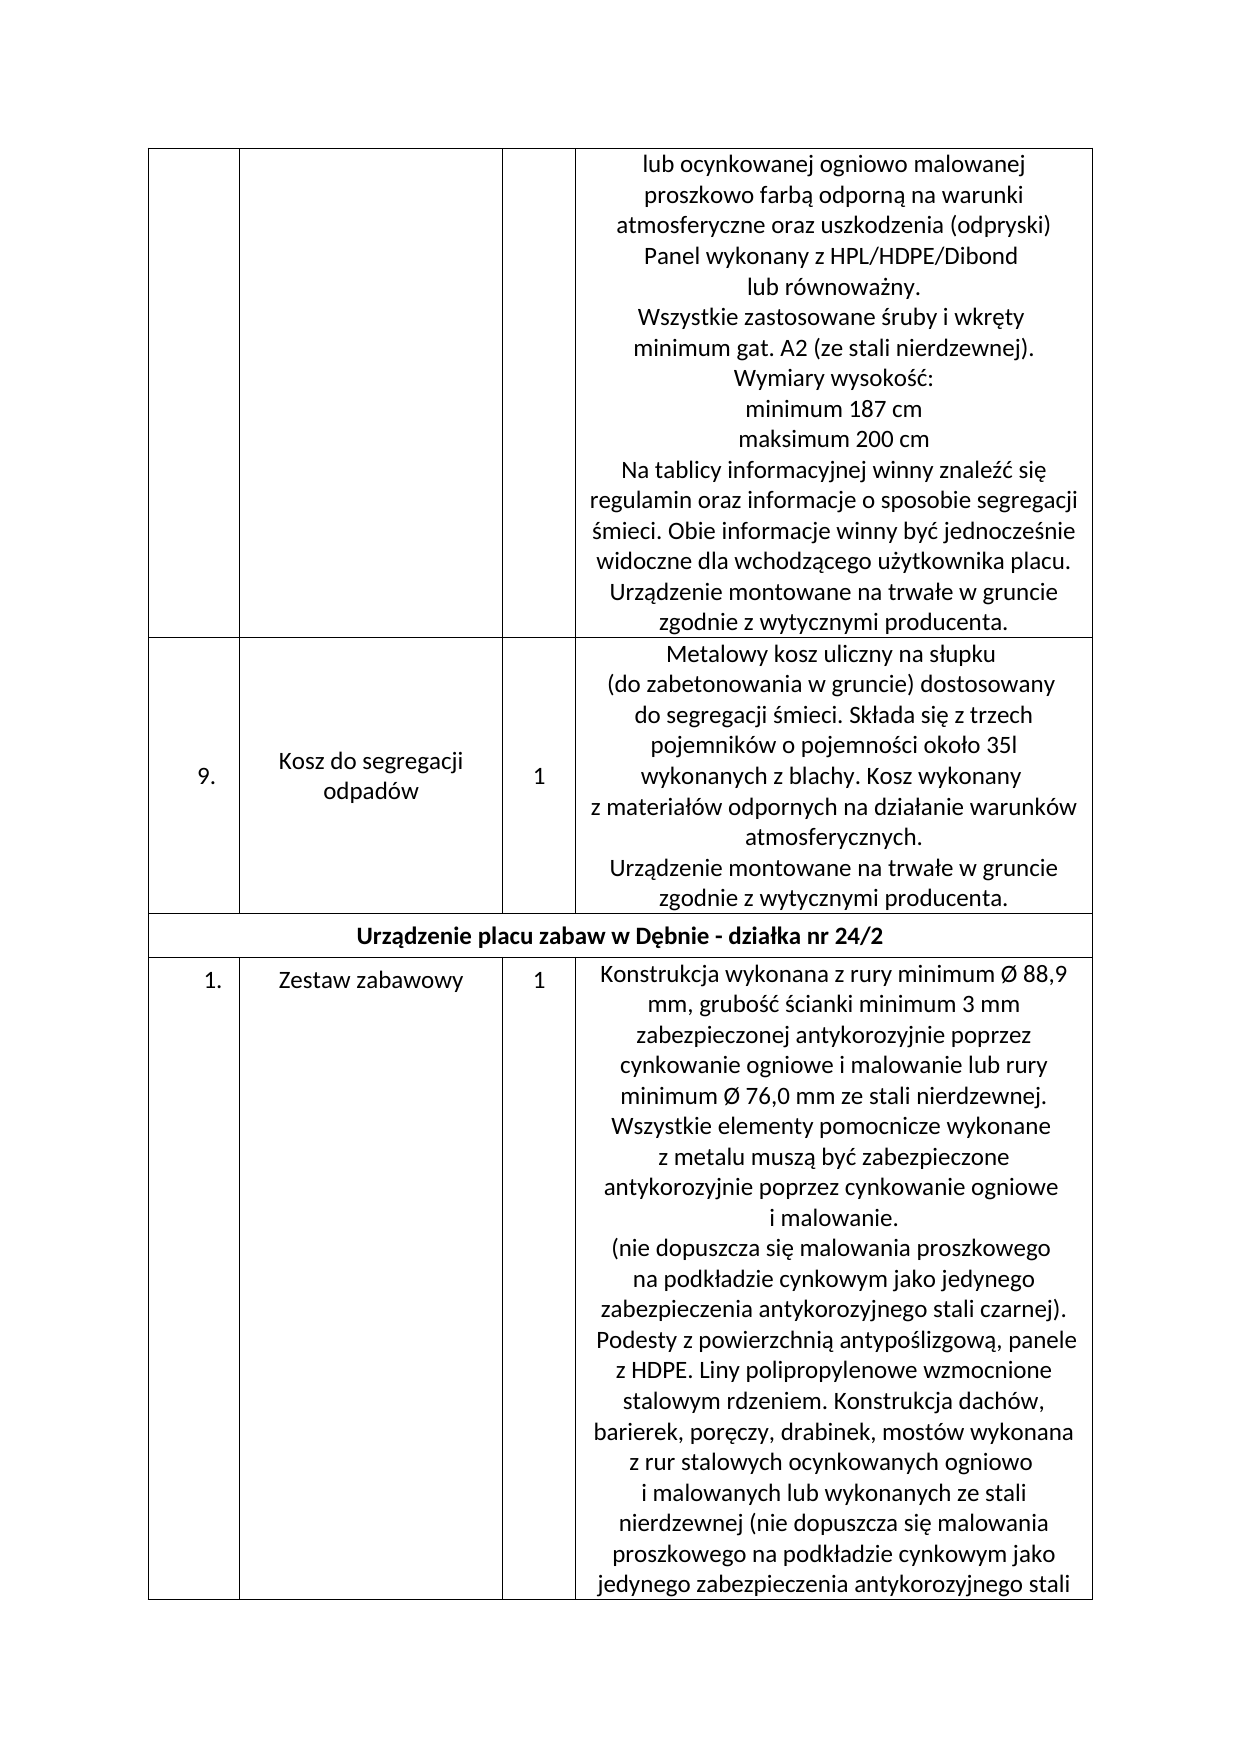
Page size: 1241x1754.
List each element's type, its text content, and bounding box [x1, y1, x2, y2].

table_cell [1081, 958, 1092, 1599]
table_cell 1 [503, 638, 575, 913]
table_cell 1. [149, 958, 239, 1599]
table_cell 1 [503, 958, 575, 1599]
table_cell [149, 638, 239, 913]
table_cell [149, 149, 239, 637]
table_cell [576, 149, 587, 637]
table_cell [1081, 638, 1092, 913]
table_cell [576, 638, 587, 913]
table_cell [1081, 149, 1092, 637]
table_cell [240, 149, 502, 637]
table_cell Zestaw zabawowy [240, 958, 502, 1599]
table_cell Kosz do segregacji odpadów [240, 638, 502, 913]
table_cell Urządzenie placu zabaw w Dębnie - działka nr 24/2 [149, 914, 1092, 957]
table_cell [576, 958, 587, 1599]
table_cell 1 [503, 149, 575, 637]
